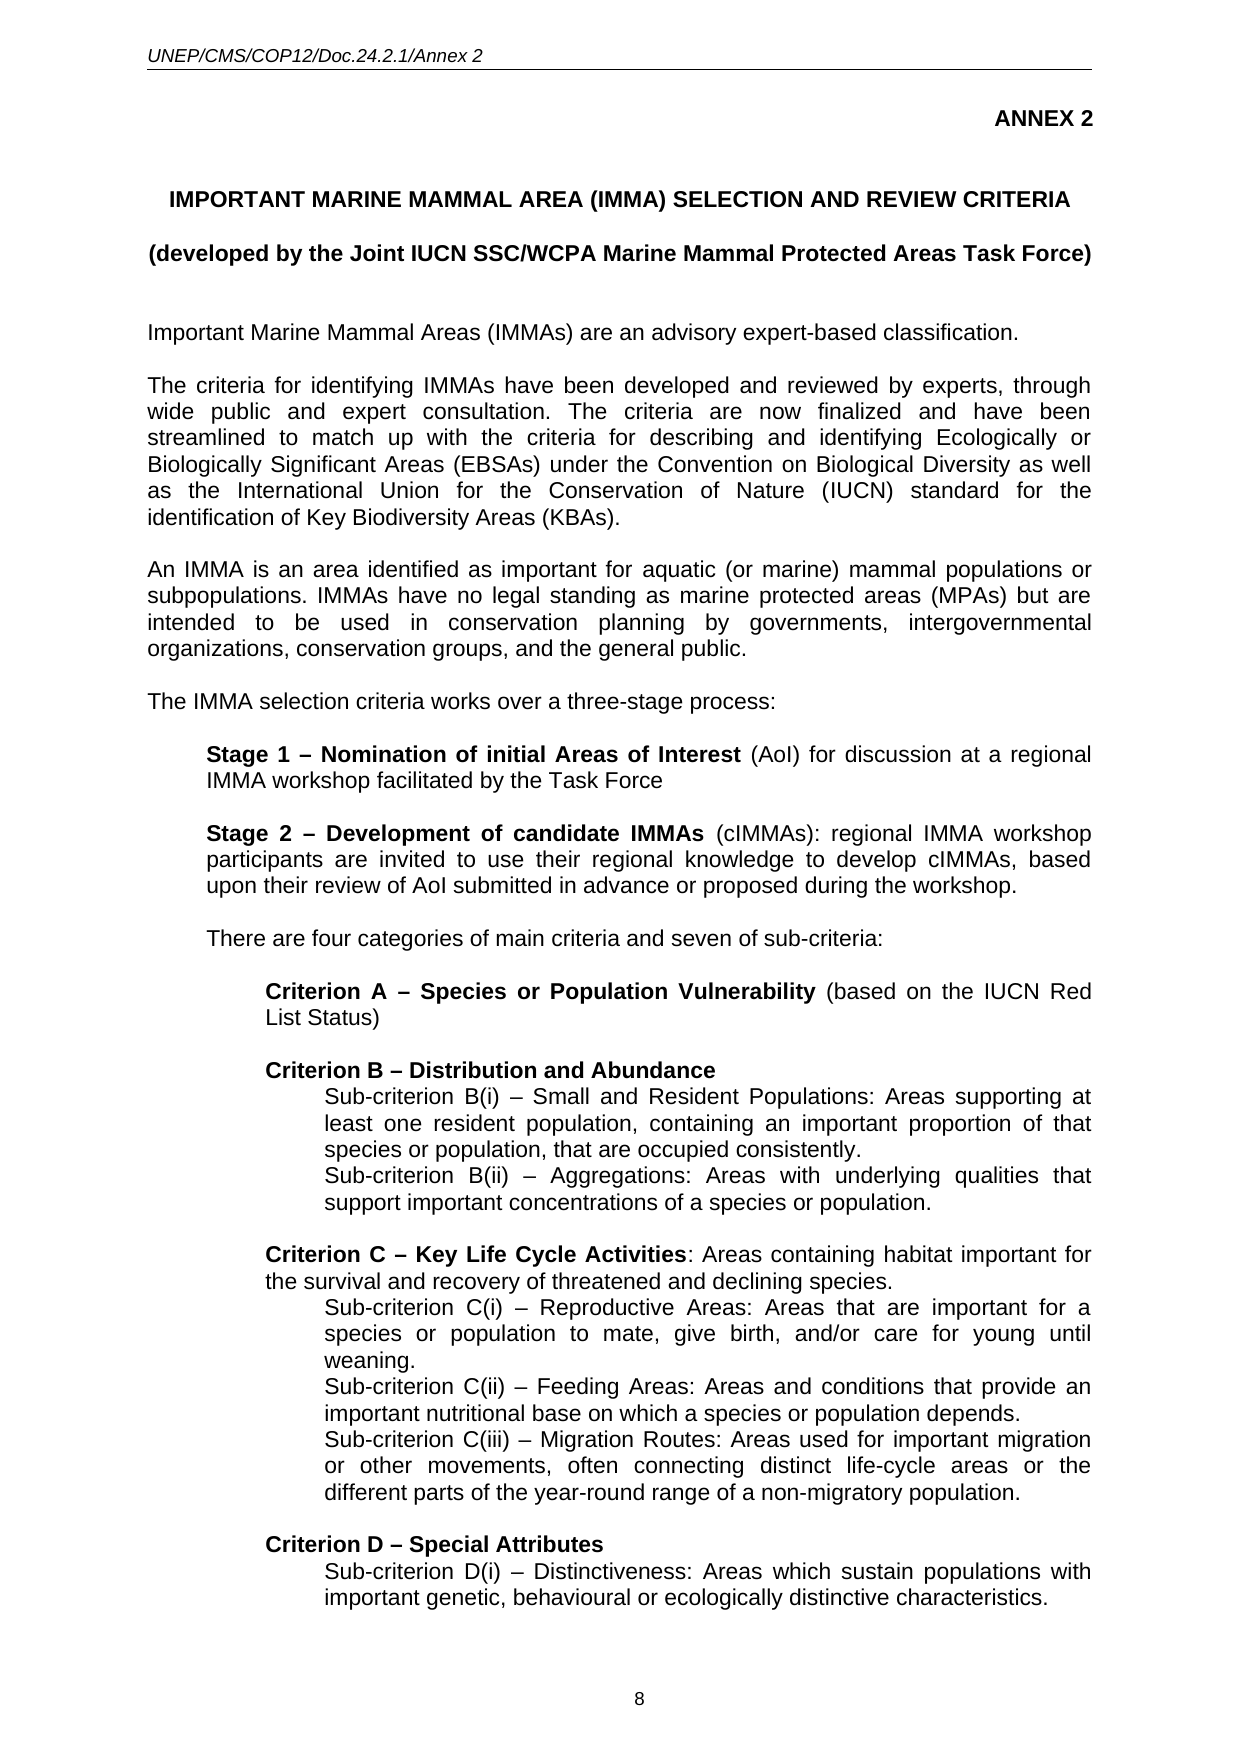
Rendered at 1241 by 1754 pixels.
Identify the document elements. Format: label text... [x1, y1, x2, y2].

text Sub-criterion B(i) – Small and Resident Populations: Areas supporting at least one resident population, containing an important proportion of that species or population, that are occupied consistently. [324, 1083, 1092, 1162]
text Sub-criterion C(ii) – Feeding Areas: Areas and conditions that provide an important nutritional base on which a species or population depends. [324, 1373, 1092, 1426]
text The IMMA selection criteria works over a three-stage process: [147, 688, 1092, 714]
text Criterion B – Distribution and Abundance [206, 1057, 1092, 1083]
text Stage 2 – Development of candidate IMMAs (cIMMAs): regional IMMA workshop participants are invited to use their regional knowledge to develop cIMMAs, based upon their review of AoI submitted in advance or proposed during the workshop. [206, 820, 1092, 899]
text Criterion D – Special Attributes [206, 1531, 1092, 1558]
text An IMMA is an area identified as important for aquatic (or marine) mammal populations or subpopulations. IMMAs have no legal standing as marine protected areas (MPAs) but are intended to be used in conservation planning by governments, intergovernmental organizations, conservation groups, and the general public. [147, 556, 1092, 662]
text Sub-criterion D(i) – Distinctiveness: Areas which sustain populations with important genetic, behavioural or ecologically distinctive characteristics. [324, 1558, 1092, 1610]
text Sub-criterion C(i) – Reproductive Areas: Areas that are important for a species or population to mate, give birth, and/or care for young until weaning. [324, 1294, 1092, 1373]
text Sub-criterion B(ii) – Aggregations: Areas with underlying qualities that support important concentrations of a species or population. [324, 1162, 1092, 1215]
text There are four categories of main criteria and seven of sub-criteria: [147, 925, 1092, 951]
text Criterion C – Key Life Cycle Activities: Areas containing habitat important for the survival and recovery of threatened and declining species. [265, 1241, 1092, 1294]
text The criteria for identifying IMMAs have been developed and reviewed by experts, through wide public and expert consultation. The criteria are now finalized and have been streamlined to match up with the criteria for describing and identifying Ecologically or Biologically Significant Areas (EBSAs) under the Convention on Biological Diversity as well as the International Union for the Conservation of Nature (IUCN) standard for the identification of Key Biodiversity Areas (KBAs). [147, 372, 1092, 530]
text Important Marine Mammal Areas (IMMAs) are an advisory expert-based classification. [147, 319, 1092, 345]
text Important Marine Mammal Area (IMMA) Selection and Review Criteria [147, 186, 1093, 212]
text Stage 1 – Nomination of initial Areas of Interest (AoI) for discussion at a regional IMMA workshop facilitated by the Task Force [206, 741, 1092, 793]
text Sub-criterion C(iii) – Migration Routes: Areas used for important migration or other movements, often connecting distinct life-cycle areas or the different parts of the year-round range of a non-migratory population. [324, 1426, 1092, 1505]
text Criterion A – Species or Population Vulnerability (based on the IUCN Red List Status) [265, 978, 1092, 1031]
text (developed by the Joint IUCN SSC/WCPA Marine Mammal Protected Areas Task Force) [147, 240, 1093, 266]
text Annex 2 [147, 105, 1093, 131]
